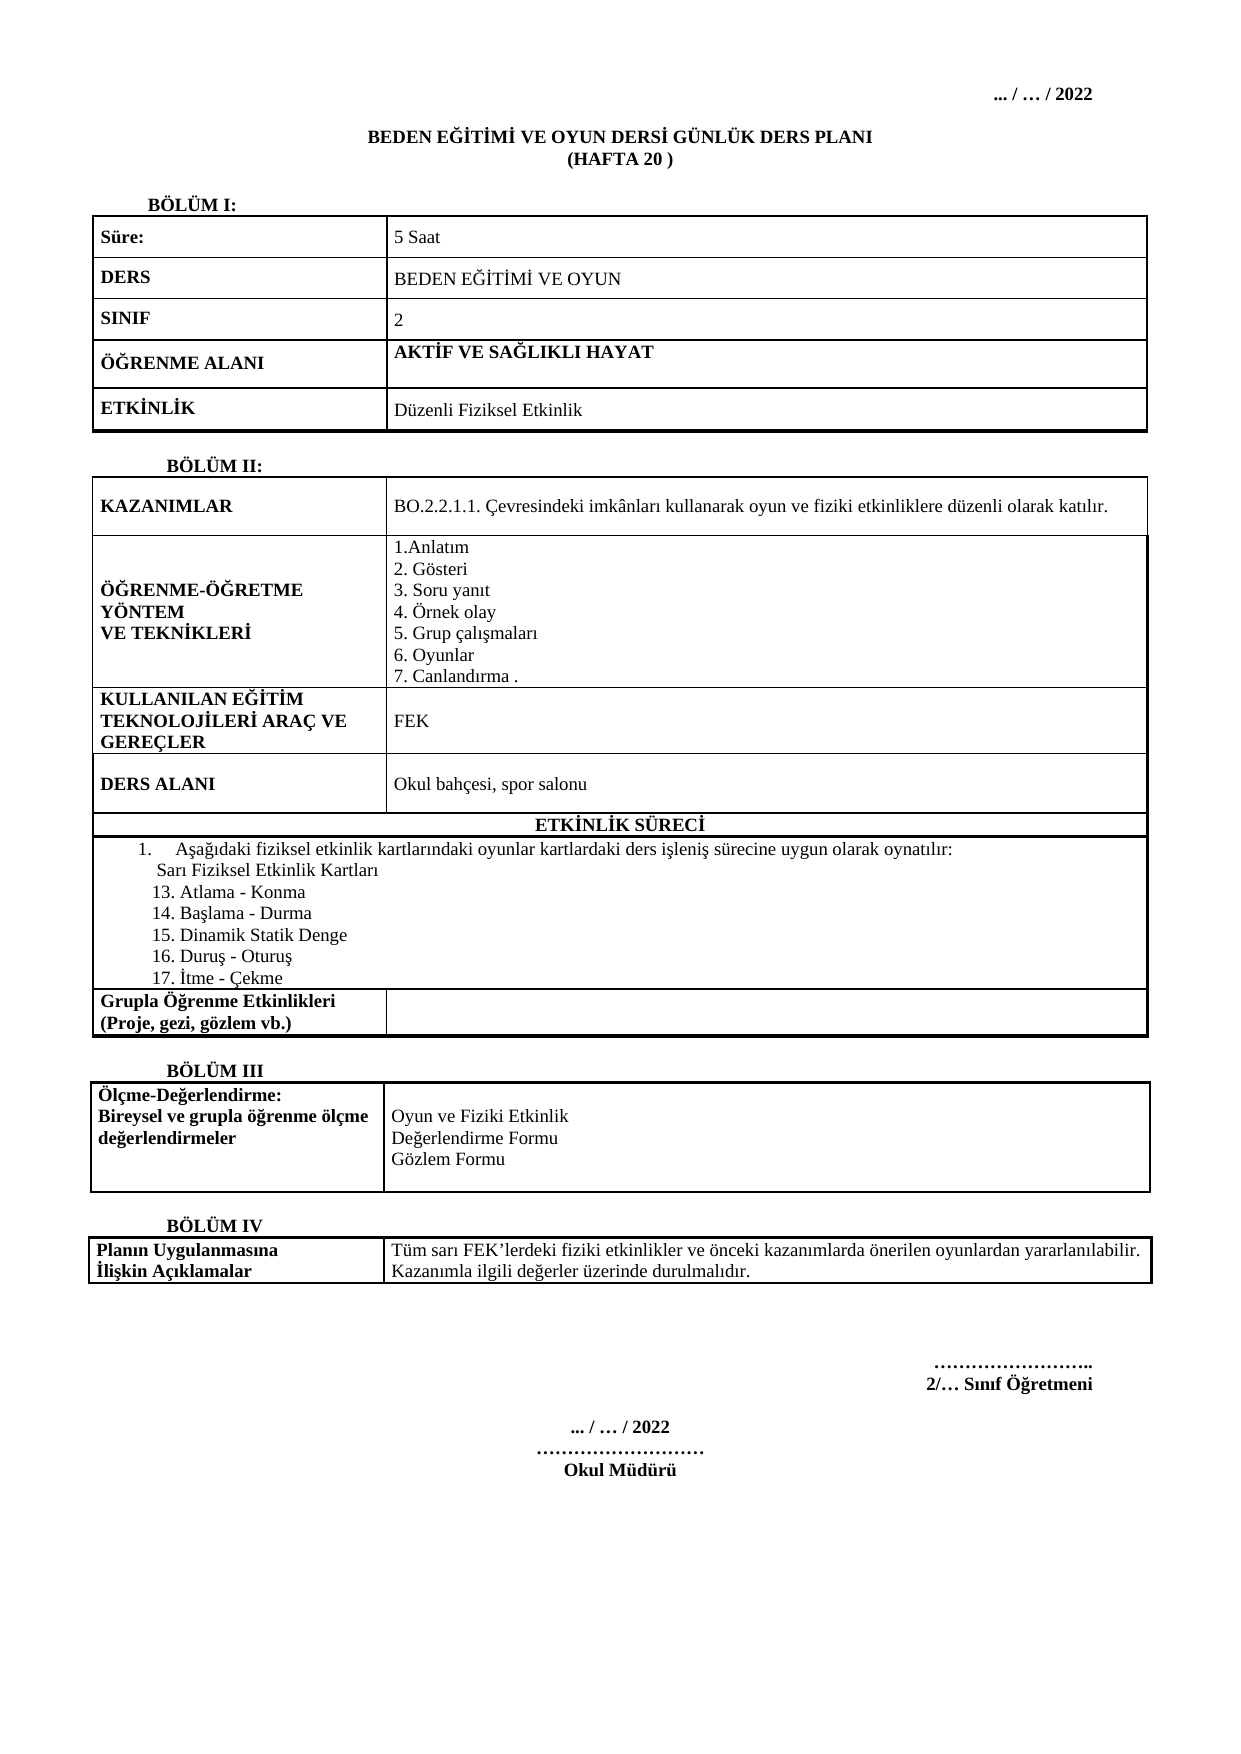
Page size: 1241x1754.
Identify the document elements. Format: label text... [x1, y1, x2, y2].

table_cell 1.Anlatım 2. Gösteri 3. Soru yanıt 4. Örnek olay 5. Grup çalışmaları 6. Oyunlar 7. Canlandırma . [387, 536, 1146, 687]
text Okul Müdürü [148, 1459, 1093, 1480]
table_header Tüm sarı FEK’lerdeki fiziki etkinlikler ve önceki kazanımlarda önerilen oyunlardan yararlanılabilir. Kazanımla ilgili değerler üzerinde durulmalıdır. [385, 1239, 1150, 1282]
text BÖLÜM II: [148, 455, 1093, 476]
table_header Planın Uygulanmasına İlişkin Açıklamalar [90, 1239, 383, 1282]
table_cell Düzenli Fiziksel Etkinlik [388, 389, 1146, 429]
text ……………………… [148, 1437, 1093, 1459]
table_cell ÖĞRENME-ÖĞRETME YÖNTEM VE TEKNİKLERİ [93, 536, 386, 687]
table_cell [387, 990, 1146, 1033]
text …………………….. [148, 1351, 1093, 1372]
table_cell Okul bahçesi, spor salonu [387, 754, 1146, 812]
text ... / … / 2022 [148, 1416, 1093, 1437]
table_cell DERS ALANI [94, 754, 386, 812]
table_cell ETKİNLİK [94, 389, 386, 429]
table_header Ölçme-Değerlendirme: Bireysel ve grupla öğrenme ölçme değerlendirmeler [92, 1084, 383, 1191]
subtitle BÖLÜM III [148, 1060, 1093, 1081]
text ... / … / 2022 [148, 83, 1093, 105]
text 2/… Sınıf Öğretmeni [148, 1372, 1093, 1394]
table_cell DERS [94, 258, 386, 298]
table_header 5 Saat [388, 217, 1146, 256]
table_header Süre: [94, 217, 386, 256]
text BEDEN EĞİTİMİ VE OYUN DERSİ GÜNLÜK DERS PLANI [148, 126, 1093, 148]
table_header Oyun ve Fiziki Etkinlik Değerlendirme Formu Gözlem Formu [385, 1084, 1149, 1191]
table_cell 2 [388, 299, 1146, 339]
text (HAFTA 20 ) [148, 148, 1093, 169]
table_cell Aşağıdaki fiziksel etkinlik kartlarındaki oyunlar kartlardaki ders işleniş sürecine uygun olarak oynatılır: Sarı Fiziksel Etkinlik Kartları 13. Atlama - Konma 14. Başlama - Durma 15. Dinamik Statik Denge 16. Duruş - Oturuş 17. İtme - Çekme [94, 838, 1146, 988]
table_header BO.2.2.1.1. Çevresindeki imkânları kullanarak oyun ve fiziki etkinliklere düzenli olarak katılır. [387, 478, 1147, 535]
table_header KAZANIMLAR [93, 478, 386, 535]
table_cell AKTİF VE SAĞLIKLI HAYAT [388, 341, 1146, 387]
table_cell ETKİNLİK SÜRECİ [94, 814, 1146, 835]
table_cell KULLANILAN EĞİTİM TEKNOLOJİLERİ ARAÇ VE GEREÇLER [93, 688, 386, 753]
table_cell FEK [387, 688, 1146, 753]
table_cell BEDEN EĞİTİMİ VE OYUN [388, 258, 1146, 298]
table_cell SINIF [94, 299, 386, 339]
table_cell Grupla Öğrenme Etkinlikleri (Proje, gezi, gözlem vb.) [94, 990, 386, 1033]
table_cell ÖĞRENME ALANI [94, 341, 386, 387]
text BÖLÜM I: [148, 193, 1093, 215]
subtitle BÖLÜM IV [148, 1215, 1093, 1236]
